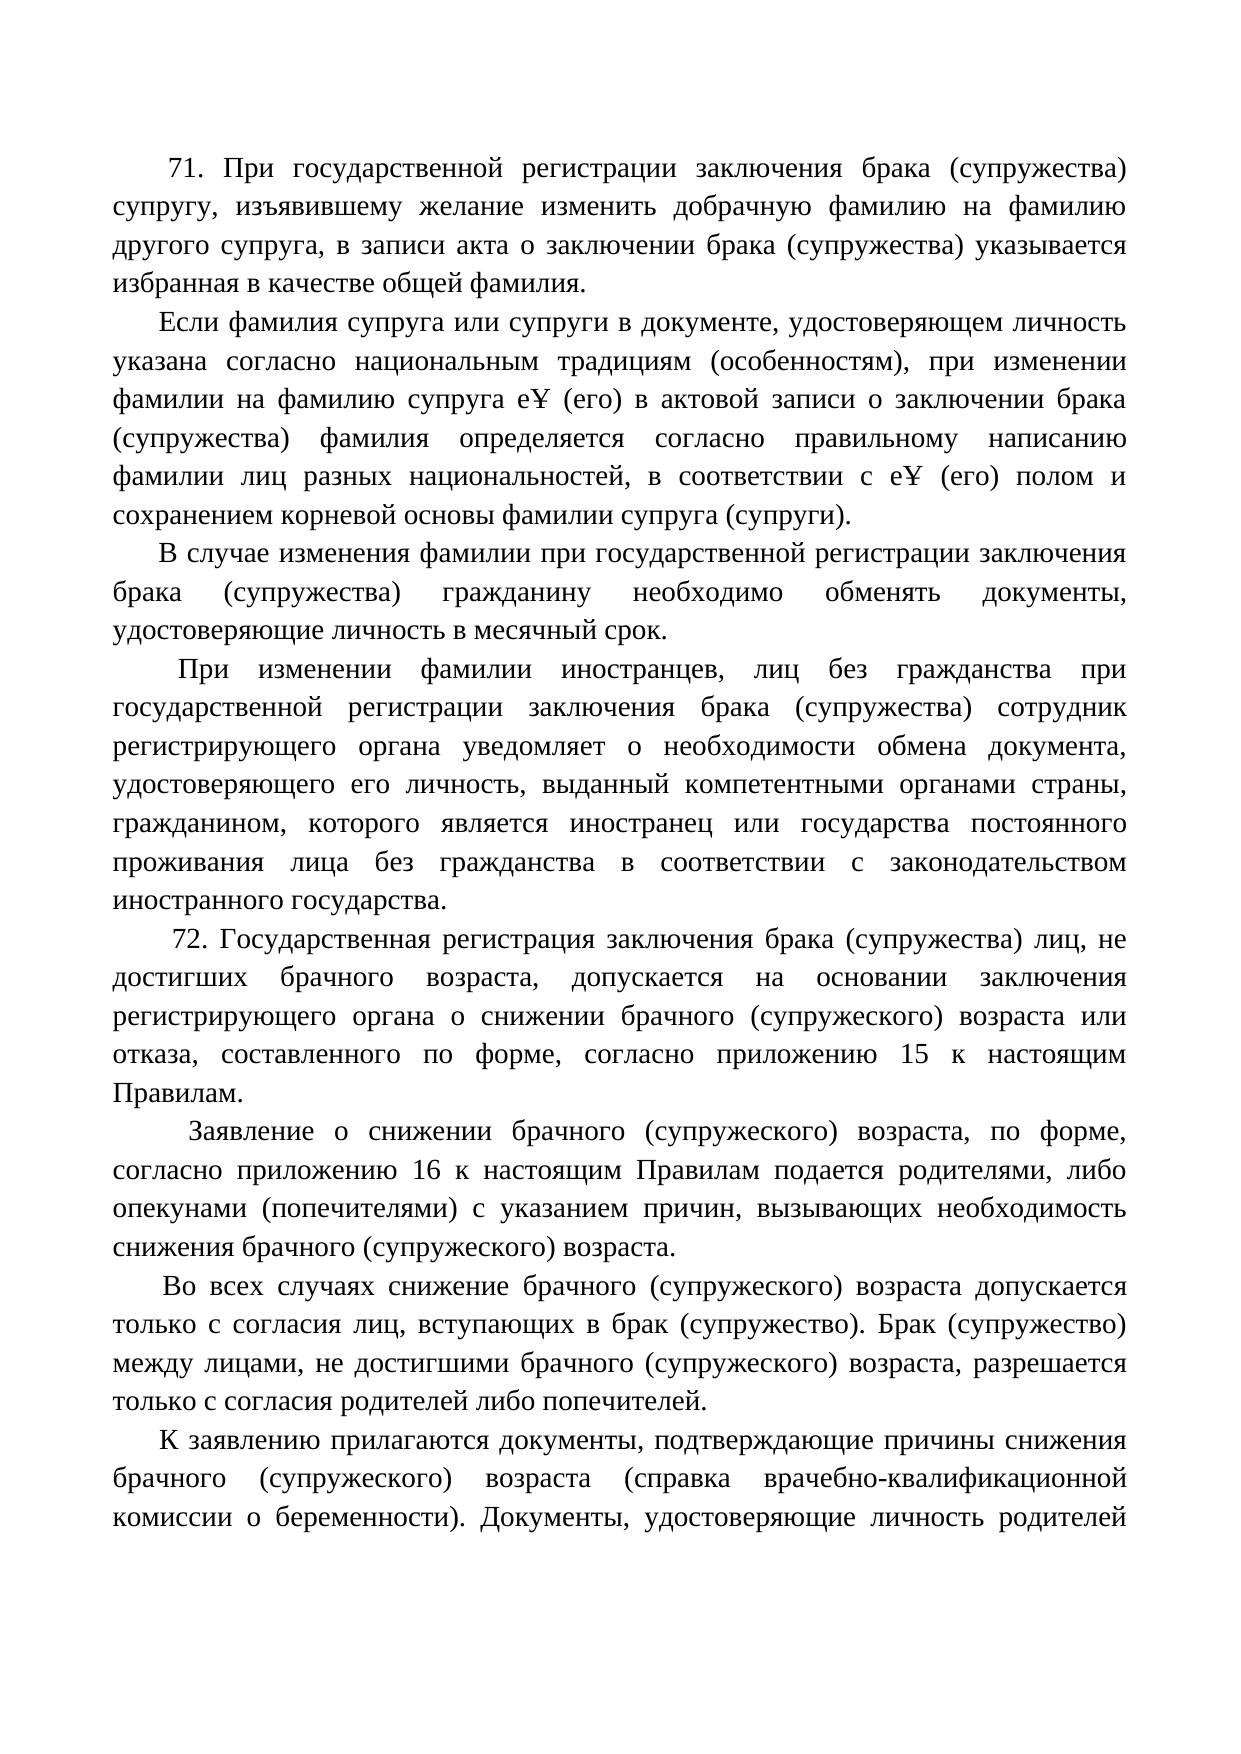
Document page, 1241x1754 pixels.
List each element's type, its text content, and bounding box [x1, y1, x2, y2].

text При изменении фамилии иностранцев, лиц без гражданства при государственной регистрации заключения брака (супружества) сотрудник регистрирующего органа уведомляет о необходимости обмена документа, удостоверяющего его личность, выданный компетентными органами страны, гражданином, которого является иностранец или государства постоянного проживания лица без гражданства в соответствии с законодательством иностранного государства. [112, 651, 1128, 916]
text Во всех случаях снижение брачного (супружеского) возраста допускается только с согласия лиц, вступающих в брак (супружество). Брак (супружество) между лицами, не достигшими брачного (супружеского) возраста, разрешается только с согласия родителей либо попечителей. [112, 1268, 1128, 1417]
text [112, 1422, 1128, 1532]
text Заявление о снижении брачного (супружеского) возраста, по форме, согласно приложению 16 к настоящим Правилам подается родителями, либо опекунами (попечителями) с указанием причин, вызывающих необходимость снижения брачного (супружеского) возраста. [112, 1113, 1128, 1263]
text В случае изменения фамилии при государственной регистрации заключения брака (супружества) гражданину необходимо обменять документы, удостоверяющие личность в месячный срок. [112, 535, 1128, 646]
text Если фамилия супруга или супруги в документе, удостоверяющем личность указана согласно национальным традициям (особенностям), при изменении фамилии на фамилию супруга еҰ (его) в актовой записи о заключении брака (супружества) фамилия определяется согласно правильному написанию фамилии лиц разных национальностей, в соответствии с еҰ (его) полом и сохранением корневой основы фамилии супруга (супруги). [112, 304, 1128, 530]
text 71. При государственной регистрации заключения брака (супружества) супругу, изъявившему желание изменить добрачную фамилию на фамилию другого супруга, в записи акта о заключении брака (супружества) указывается избранная в качестве общей фамилия. [112, 150, 1128, 299]
text 72. Государственная регистрация заключения брака (супружества) лиц, не достигших брачного возраста, допускается на основании заключения регистрирующего органа о снижении брачного (супружеского) возраста или отказа, составленного по форме, согласно приложению 15 к настоящим Правилам. [112, 921, 1128, 1108]
